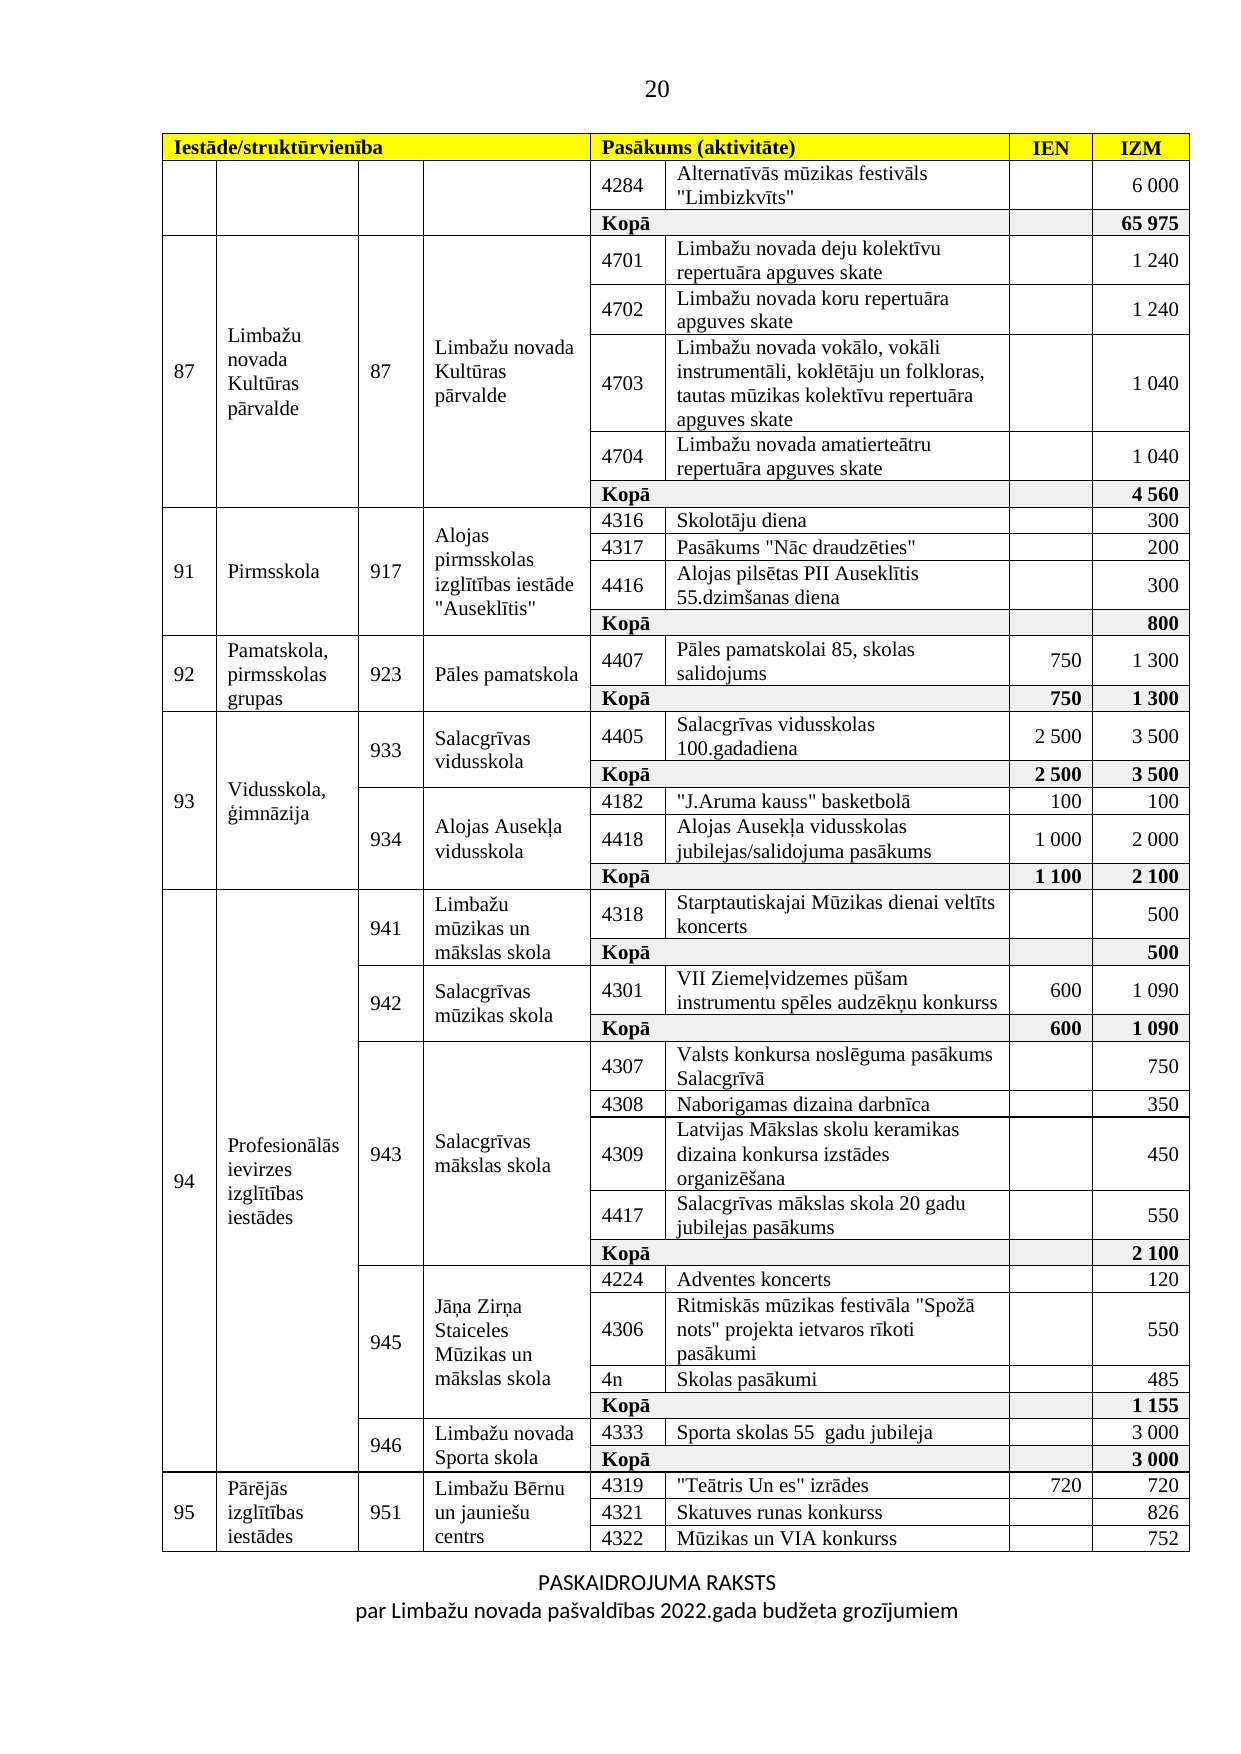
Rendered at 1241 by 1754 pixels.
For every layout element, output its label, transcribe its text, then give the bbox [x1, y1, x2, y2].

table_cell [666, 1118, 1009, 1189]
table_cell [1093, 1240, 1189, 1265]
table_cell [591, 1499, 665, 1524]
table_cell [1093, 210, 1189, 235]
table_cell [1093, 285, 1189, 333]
table_header IZM [1093, 134, 1189, 159]
table_header IEN [1010, 134, 1092, 159]
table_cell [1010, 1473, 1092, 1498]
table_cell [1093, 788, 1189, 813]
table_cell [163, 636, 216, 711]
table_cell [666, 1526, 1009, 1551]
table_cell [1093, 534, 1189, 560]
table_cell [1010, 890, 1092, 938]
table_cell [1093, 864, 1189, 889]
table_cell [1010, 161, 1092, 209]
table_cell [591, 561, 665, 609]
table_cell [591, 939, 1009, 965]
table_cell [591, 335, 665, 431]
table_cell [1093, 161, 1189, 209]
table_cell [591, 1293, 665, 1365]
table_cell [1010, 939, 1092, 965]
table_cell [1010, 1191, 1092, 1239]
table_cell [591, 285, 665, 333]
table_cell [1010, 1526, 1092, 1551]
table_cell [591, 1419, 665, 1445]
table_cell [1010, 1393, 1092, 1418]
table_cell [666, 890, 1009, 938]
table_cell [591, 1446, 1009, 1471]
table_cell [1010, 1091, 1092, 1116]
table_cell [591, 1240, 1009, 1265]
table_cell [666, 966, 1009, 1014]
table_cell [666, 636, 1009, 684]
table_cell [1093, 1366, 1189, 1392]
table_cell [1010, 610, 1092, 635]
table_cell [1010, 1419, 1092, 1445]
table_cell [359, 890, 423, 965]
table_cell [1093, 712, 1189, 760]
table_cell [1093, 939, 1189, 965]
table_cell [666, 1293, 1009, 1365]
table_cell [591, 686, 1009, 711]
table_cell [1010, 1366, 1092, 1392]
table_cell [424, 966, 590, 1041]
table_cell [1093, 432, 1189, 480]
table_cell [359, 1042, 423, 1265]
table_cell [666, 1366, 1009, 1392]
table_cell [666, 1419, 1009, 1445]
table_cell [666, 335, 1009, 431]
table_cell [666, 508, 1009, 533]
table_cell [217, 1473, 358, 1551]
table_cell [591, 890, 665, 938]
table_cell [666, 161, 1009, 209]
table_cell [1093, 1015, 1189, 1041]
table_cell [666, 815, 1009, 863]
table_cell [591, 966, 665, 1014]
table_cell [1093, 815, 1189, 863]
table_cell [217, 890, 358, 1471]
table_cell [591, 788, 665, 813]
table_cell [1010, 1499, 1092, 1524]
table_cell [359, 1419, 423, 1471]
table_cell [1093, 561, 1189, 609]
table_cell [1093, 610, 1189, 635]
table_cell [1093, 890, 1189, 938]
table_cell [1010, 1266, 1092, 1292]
table_header Pasākums (aktivitāte) [591, 134, 1009, 159]
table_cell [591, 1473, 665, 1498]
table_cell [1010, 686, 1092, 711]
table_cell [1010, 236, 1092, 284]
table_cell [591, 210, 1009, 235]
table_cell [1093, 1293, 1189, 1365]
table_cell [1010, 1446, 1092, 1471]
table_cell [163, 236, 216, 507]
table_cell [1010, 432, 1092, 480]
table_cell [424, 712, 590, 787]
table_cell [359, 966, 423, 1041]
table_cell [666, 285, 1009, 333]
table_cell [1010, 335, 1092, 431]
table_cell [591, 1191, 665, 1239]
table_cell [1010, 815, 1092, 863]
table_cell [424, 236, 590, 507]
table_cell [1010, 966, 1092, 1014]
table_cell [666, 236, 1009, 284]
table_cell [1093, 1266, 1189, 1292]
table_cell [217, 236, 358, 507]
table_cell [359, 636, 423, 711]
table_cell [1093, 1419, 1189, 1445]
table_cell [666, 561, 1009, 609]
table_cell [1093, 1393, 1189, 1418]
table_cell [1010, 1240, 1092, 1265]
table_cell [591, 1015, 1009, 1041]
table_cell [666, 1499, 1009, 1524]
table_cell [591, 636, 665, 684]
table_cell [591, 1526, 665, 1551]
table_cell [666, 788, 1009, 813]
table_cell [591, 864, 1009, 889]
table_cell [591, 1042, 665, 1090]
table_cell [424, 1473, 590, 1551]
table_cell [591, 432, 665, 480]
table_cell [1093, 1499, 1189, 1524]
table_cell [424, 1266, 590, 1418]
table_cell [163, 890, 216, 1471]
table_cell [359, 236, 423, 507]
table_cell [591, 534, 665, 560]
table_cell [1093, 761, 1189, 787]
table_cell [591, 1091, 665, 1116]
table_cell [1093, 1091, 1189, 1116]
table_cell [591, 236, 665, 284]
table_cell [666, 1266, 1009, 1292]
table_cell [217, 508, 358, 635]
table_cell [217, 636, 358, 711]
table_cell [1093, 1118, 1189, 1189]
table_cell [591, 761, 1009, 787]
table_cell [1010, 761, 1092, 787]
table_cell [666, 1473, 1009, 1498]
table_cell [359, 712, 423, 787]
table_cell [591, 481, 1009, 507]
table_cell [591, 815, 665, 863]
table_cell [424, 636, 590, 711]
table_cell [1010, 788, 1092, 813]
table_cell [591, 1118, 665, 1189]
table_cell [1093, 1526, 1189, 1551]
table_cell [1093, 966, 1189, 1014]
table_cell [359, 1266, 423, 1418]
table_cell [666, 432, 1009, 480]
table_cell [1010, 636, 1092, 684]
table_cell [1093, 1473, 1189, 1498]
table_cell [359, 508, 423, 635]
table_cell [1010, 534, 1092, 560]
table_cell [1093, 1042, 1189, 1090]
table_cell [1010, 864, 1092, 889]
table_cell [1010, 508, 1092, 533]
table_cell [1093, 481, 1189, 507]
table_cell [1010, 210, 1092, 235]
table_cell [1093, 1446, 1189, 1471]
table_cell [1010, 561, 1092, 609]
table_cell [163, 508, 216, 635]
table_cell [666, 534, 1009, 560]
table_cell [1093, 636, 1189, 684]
table_header Iestāde/struktūrvienība [163, 134, 590, 159]
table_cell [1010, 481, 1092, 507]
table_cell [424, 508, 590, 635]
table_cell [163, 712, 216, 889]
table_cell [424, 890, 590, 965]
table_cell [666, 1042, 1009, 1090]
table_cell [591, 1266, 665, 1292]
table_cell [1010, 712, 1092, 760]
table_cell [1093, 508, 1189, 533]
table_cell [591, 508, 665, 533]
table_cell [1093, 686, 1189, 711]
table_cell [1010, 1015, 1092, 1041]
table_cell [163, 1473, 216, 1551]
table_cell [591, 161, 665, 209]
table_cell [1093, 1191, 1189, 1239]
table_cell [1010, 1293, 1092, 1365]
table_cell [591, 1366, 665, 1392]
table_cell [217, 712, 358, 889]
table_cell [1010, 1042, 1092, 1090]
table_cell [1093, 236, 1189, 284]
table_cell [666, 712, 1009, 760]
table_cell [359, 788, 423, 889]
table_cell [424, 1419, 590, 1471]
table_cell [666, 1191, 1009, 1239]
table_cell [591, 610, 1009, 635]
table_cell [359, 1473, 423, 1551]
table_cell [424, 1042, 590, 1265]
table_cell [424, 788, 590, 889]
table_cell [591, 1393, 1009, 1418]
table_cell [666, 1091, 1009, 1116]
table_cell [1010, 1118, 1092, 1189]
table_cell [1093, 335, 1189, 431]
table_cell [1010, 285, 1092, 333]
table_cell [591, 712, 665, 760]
